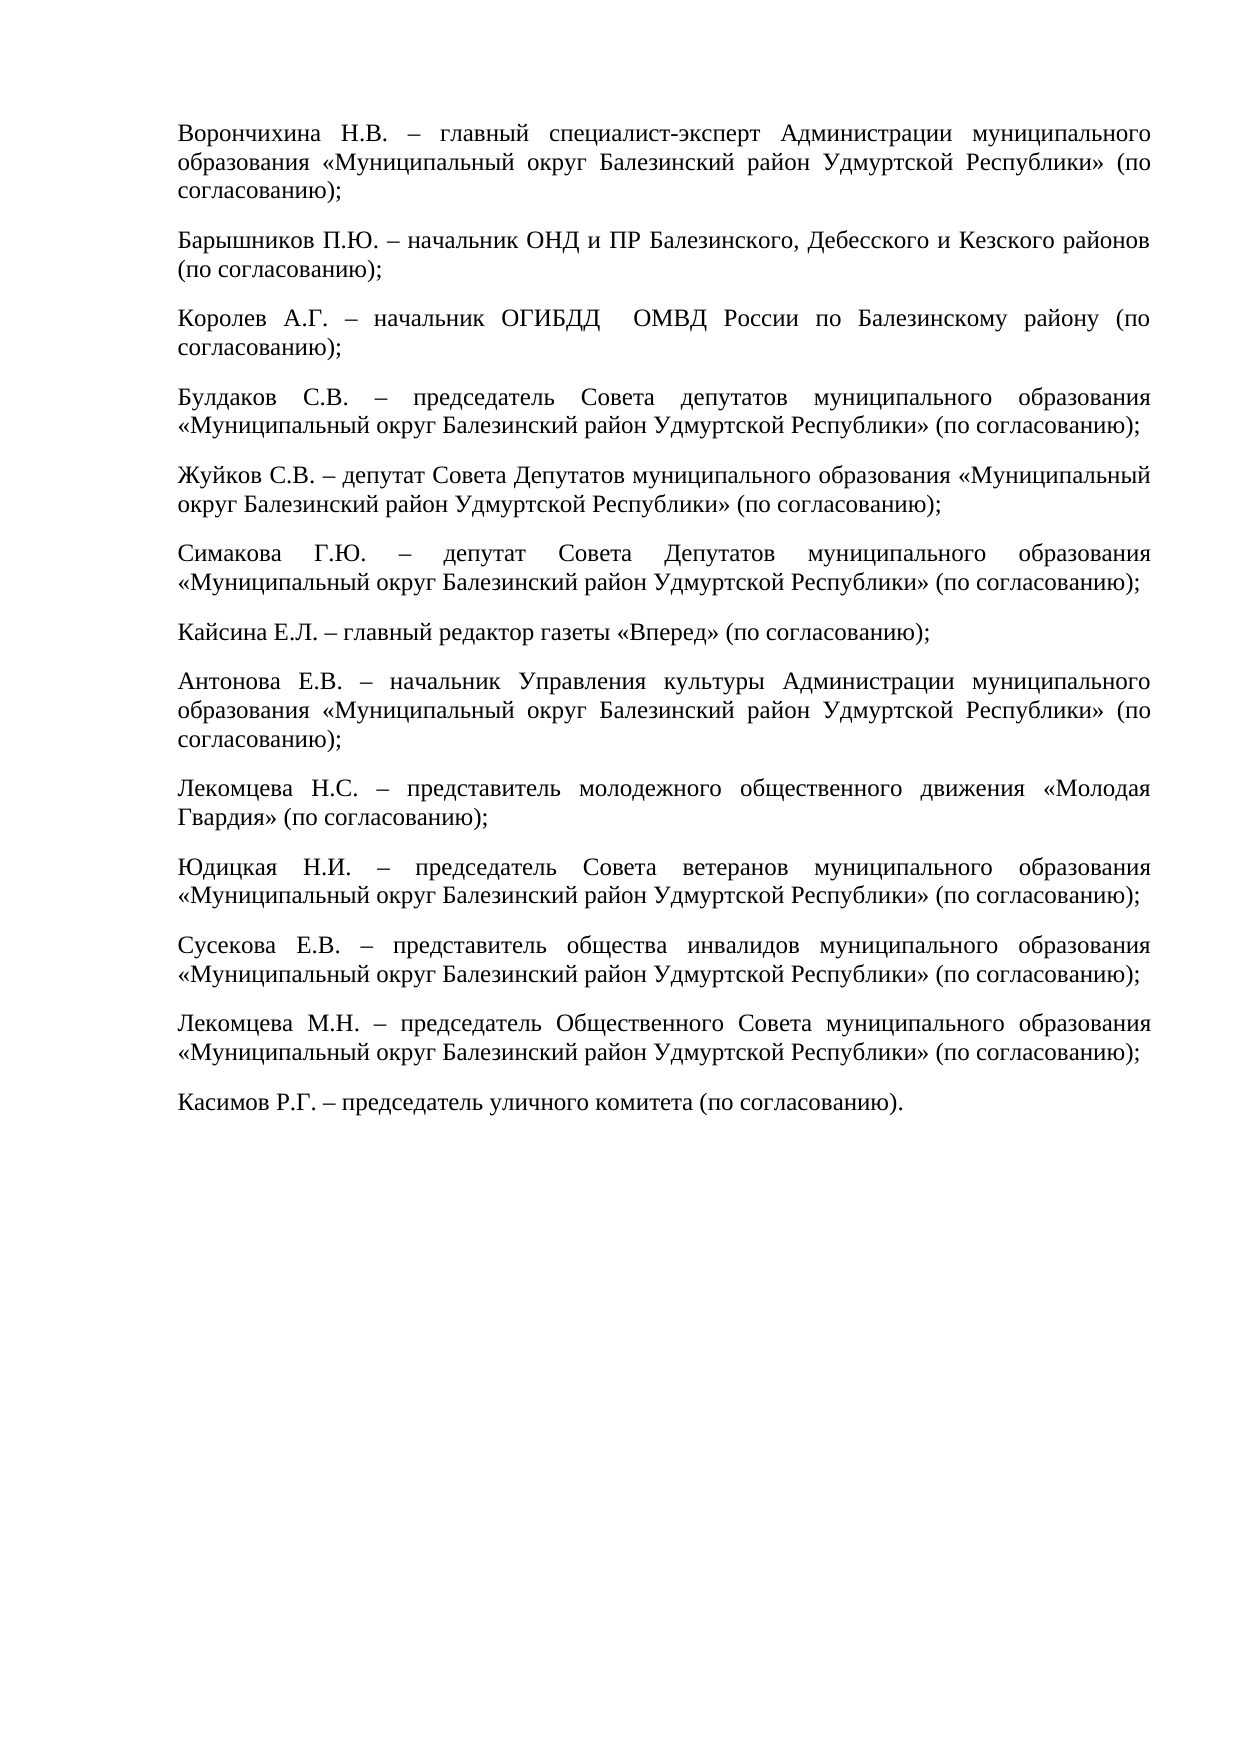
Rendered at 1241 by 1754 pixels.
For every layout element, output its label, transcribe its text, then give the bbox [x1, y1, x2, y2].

text Лекомцева Н.С. – представитель молодежного общественного движения «Молодая Гвардия» (по согласованию); [177, 773, 1152, 831]
text Королев А.Г. – начальник ОГИБДД ОМВД России по Балезинскому району (по согласованию); [177, 303, 1152, 361]
text Сусекова Е.В. – представитель общества инвалидов муниципального образования «Муниципальный округ Балезинский район Удмуртской Республики» (по согласованию); [177, 930, 1152, 988]
text Кайсина Е.Л. – главный редактор газеты «Вперед» (по согласованию); [177, 617, 1152, 646]
text Касимов Р.Г. – председатель уличного комитета (по согласованию). [177, 1087, 1152, 1116]
text Барышников П.Ю. – начальник ОНД и ПР Балезинского, Дебесского и Кезского районов (по согласованию); [177, 225, 1152, 283]
text Лекомцева М.Н. – председатель Общественного Совета муниципального образования «Муниципальный округ Балезинский район Удмуртской Республики» (по согласованию); [177, 1008, 1152, 1066]
text Симакова Г.Ю. – депутат Совета Депутатов муниципального образования «Муниципальный округ Балезинский район Удмуртской Республики» (по согласованию); [177, 538, 1152, 596]
text Антонова Е.В. – начальник Управления культуры Администрации муниципального образования «Муниципальный округ Балезинский район Удмуртской Республики» (по согласованию); [177, 666, 1152, 753]
text Жуйков С.В. – депутат Совета Депутатов муниципального образования «Муниципальный округ Балезинский район Удмуртской Республики» (по согласованию); [177, 460, 1152, 518]
text Булдаков С.В. – председатель Совета депутатов муниципального образования «Муниципальный округ Балезинский район Удмуртской Республики» (по согласованию); [177, 382, 1152, 439]
text Юдицкая Н.И. – председатель Совета ветеранов муниципального образования «Муниципальный округ Балезинский район Удмуртской Республики» (по согласованию); [177, 852, 1152, 909]
text Ворончихина Н.В. – главный специалист-эксперт Администрации муниципального образования «Муниципальный округ Балезинский район Удмуртской Республики» (по согласованию); [177, 118, 1152, 204]
